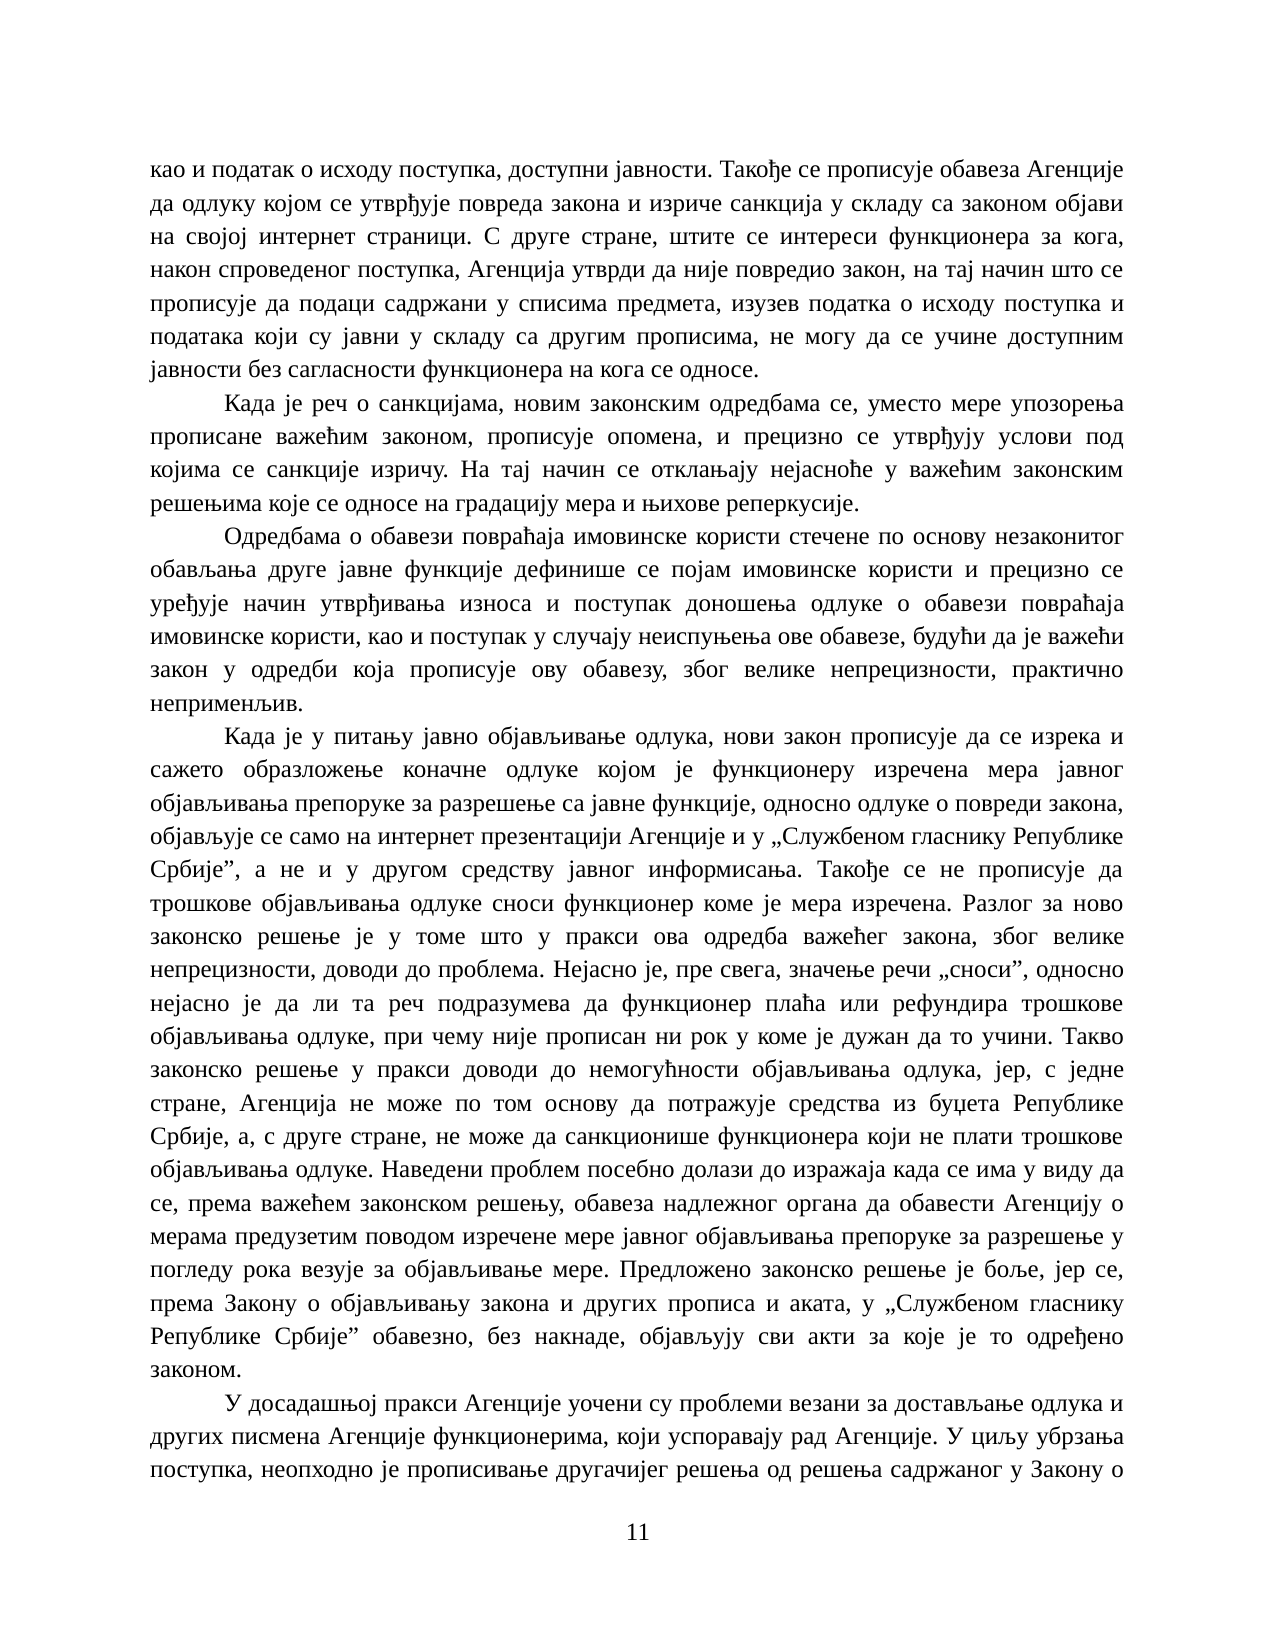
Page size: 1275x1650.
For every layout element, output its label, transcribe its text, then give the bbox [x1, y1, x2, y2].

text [150, 150, 1125, 383]
text Када је у питању јавно објављивање одлука, нови закон прописује да се изрека и сажето образложење коначне одлуке којом је функционеру изречена мера јавног објављивања препоруке за разрешење са јавне функције, односно одлуке о повреди закона, објављује се само на интернет презентацији Агенције и у „Службеном гласнику Републике Србије”, а не и у другом средству јавног информисања. Такође се не прописује да трошкове објављивања одлуке сноси функционер коме је мера изречена. Разлог за ново законско решење је у томе што у пракси ова одредба важећег закона, због велике непрецизности, доводи до проблема. Нејасно је, пре свега, значење речи „сноси”, односно нејасно је да ли та реч подразумева да функционер плаћа или рефундира трошкове објављивања одлуке, при чему није прописан ни рок у коме је дужан да то учини. Такво законско решење у пракси доводи до немогућности објављивања одлука, јер, с једне стране, Агенција не може по том основу да потражује средства из буџета Републике Србије, а, с друге стране, не може да санкционише функционера који не плати трошкове објављивања одлуке. Наведени проблем посебно долази до изражаја када се има у виду да се, према важећем законском решењу, обавеза надлежног органа да обавести Агенцију о мерама предузетим поводом изречене мере јавног објављивања препоруке за разрешење у погледу рока везује за објављивање мере. Предложено законско решење је боље, јер се, према Закону о објављивању закона и других прописа и аката, у „Службеном гласнику Републике Србије” обавезно, без накнаде, објављују сви акти за које је то одређено законом. [150, 1150, 1125, 1383]
text Када је у питању јавно објављивање одлука, нови закон прописује да се изрека и сажето образложење коначне одлуке којом је функционеру изречена мера јавног објављивања препоруке за разрешење са јавне функције, односно одлуке о повреди закона, објављује се само на интернет презентацији Агенције и у „Службеном гласнику Републике Србије”, а не и у другом средству јавног информисања. Такође се не прописује да трошкове објављивања одлуке сноси функционер коме је мера изречена. Разлог за ново законско решење је у томе што у пракси ова одредба важећег закона, због велике непрецизности, доводи до проблема. Нејасно је, пре свега, значење речи „сноси”, односно нејасно је да ли та реч подразумева да функционер плаћа или рефундира трошкове објављивања одлуке, при чему није прописан ни рок у коме је дужан да то учини. Такво законско решење у пракси доводи до немогућности објављивања одлука, јер, с једне стране, Агенција не може по том основу да потражује средства из буџета Републике Србије, а, с друге стране, не може да санкционише функционера који не плати трошкове објављивања одлуке. Наведени проблем посебно долази до изражаја када се има у виду да се, према важећем законском решењу, обавеза надлежног органа да обавести Агенцију о мерама предузетим поводом изречене мере јавног објављивања препоруке за разрешење у погледу рока везује за објављивање мере. Предложено законско решење је боље, јер се, према Закону о објављивању закона и других прописа и аката, у „Службеном гласнику Републике Србије” обавезно, без накнаде, објављују сви акти за које је то одређено законом. [150, 717, 1125, 988]
text Одредбама о обавези повраћаја имовинске користи стечене по основу незаконитог обављања друге јавне функције дефинише се појам имовинске користи и прецизно се уређује начин утврђивања износа и поступак доношења одлуке о обавези повраћаја имовинске користи, као и поступак у случају неиспуњења ове обавезе, будући да је важећи закон у одредби која прописује ову обавезу, због велике непрецизности, практично неприменљив. [150, 517, 1125, 717]
text Када је реч о санкцијама, новим законским одредбама се, уместо мере упозорења прописане важећим законом, прописује опомена, и прецизно се утврђују услови под којима се санкције изричу. На тај начин се отклањају нејасноће у важећим законским решењима које се односе на градацију мера и њихове реперкусије. [150, 383, 1125, 517]
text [150, 1383, 1125, 1483]
